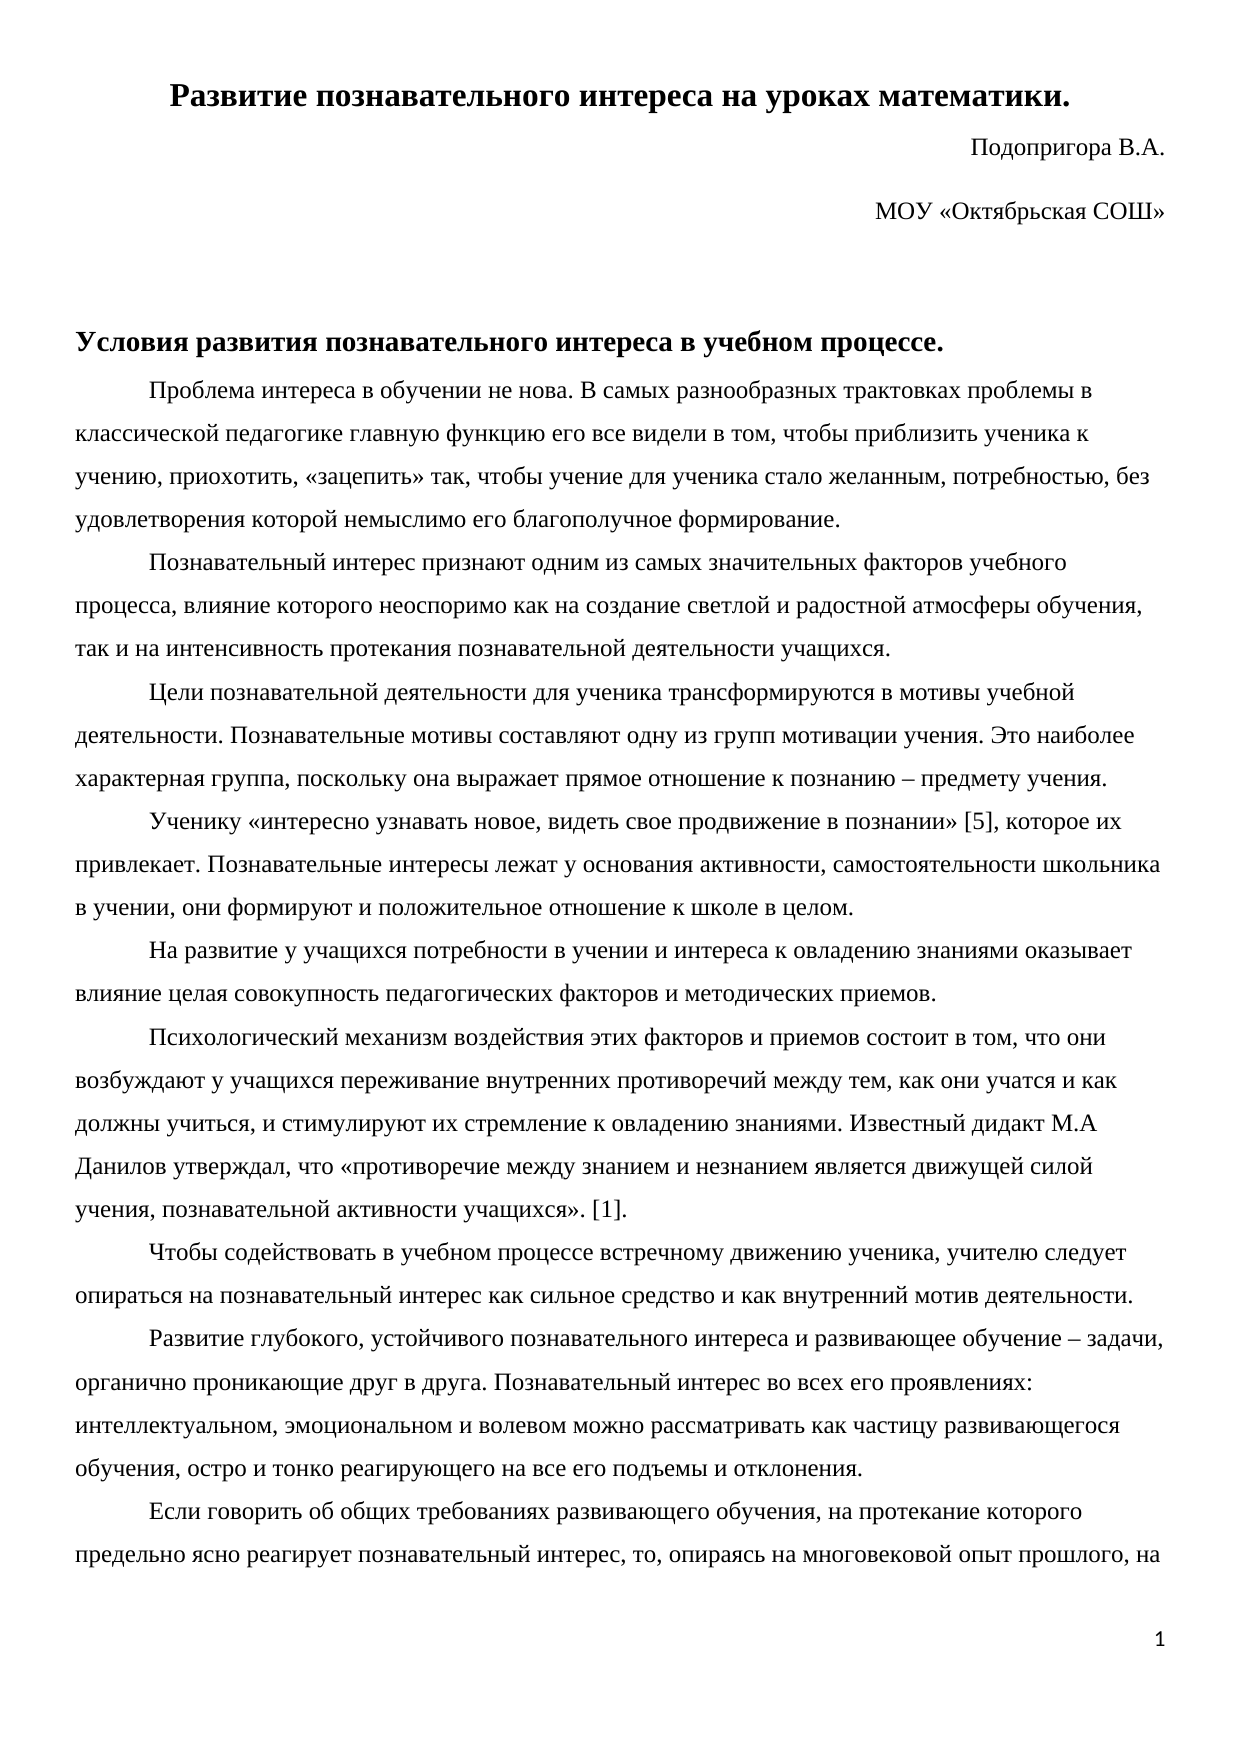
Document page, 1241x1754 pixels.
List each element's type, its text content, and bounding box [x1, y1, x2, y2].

text Психологический механизм воздействия этих факторов и приемов состоит в том, что они возбуждают у учащихся переживание внутренних противоречий между тем, как они учатся и как должны учиться, и стимулируют их стремление к овладению знаниями. Известный дидакт М.А Данилов утверждал, что «противоречие между знанием и незнанием является движущей силой учения, познавательной активности учащихся». [1]. [75, 1022, 1165, 1223]
text Познавательный интерес признают одним из самых значительных факторов учебного процесса, влияние которого неоспоримо как на создание светлой и радостной атмосферы обучения, так и на интенсивность протекания познавательной деятельности учащихся. [75, 547, 1165, 662]
text Проблема интереса в обучении не нова. В самых разнообразных трактовках проблемы в классической педагогике главную функцию его все видели в том, чтобы приблизить ученика к учению, приохотить, «зацепить» так, чтобы учение для ученика стало желанным, потребностью, без удовлетворения которой немыслимо его благополучное формирование. [75, 375, 1165, 533]
text Развитие глубокого, устойчивого познавательного интереса и развивающее обучение – задачи, органично проникающие друг в друга. Познавательный интерес во всех его проявлениях: интеллектуальном, эмоциональном и волевом можно рассматривать как частицу развивающегося обучения, остро и тонко реагирующего на все его подъемы и отклонения. [75, 1323, 1165, 1482]
text Развитие познавательного интереса на уроках математики. [75, 75, 1165, 113]
text На развитие у учащихся потребности в учении и интереса к овладению знаниями оказывает влияние целая совокупность педагогических факторов и методических приемов. [75, 935, 1165, 1007]
text Ученику «интересно узнавать новое, видеть свое продвижение в познании» [5], которое их привлекает. Познавательные интересы лежат у основания активности, самостоятельности школьника в учении, они формируют и положительное отношение к школе в целом. [75, 806, 1165, 921]
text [75, 1496, 1165, 1568]
text Подопригора В.А. [75, 132, 1165, 161]
text Условия развития познавательного интереса в учебном процессе. [75, 324, 1165, 358]
text Цели познавательной деятельности для ученика трансформируются в мотивы учебной деятельности. Познавательные мотивы составляют одну из групп мотивации учения. Это наиболее характерная группа, поскольку она выражает прямое отношение к познанию – предмету учения. [75, 677, 1165, 792]
text Чтобы содействовать в учебном процессе встречному движению ученика, учителю следует опираться на познавательный интерес как сильное средство и как внутренний мотив деятельности. [75, 1237, 1165, 1309]
text МОУ «Октябрьская СОШ» [75, 196, 1165, 225]
